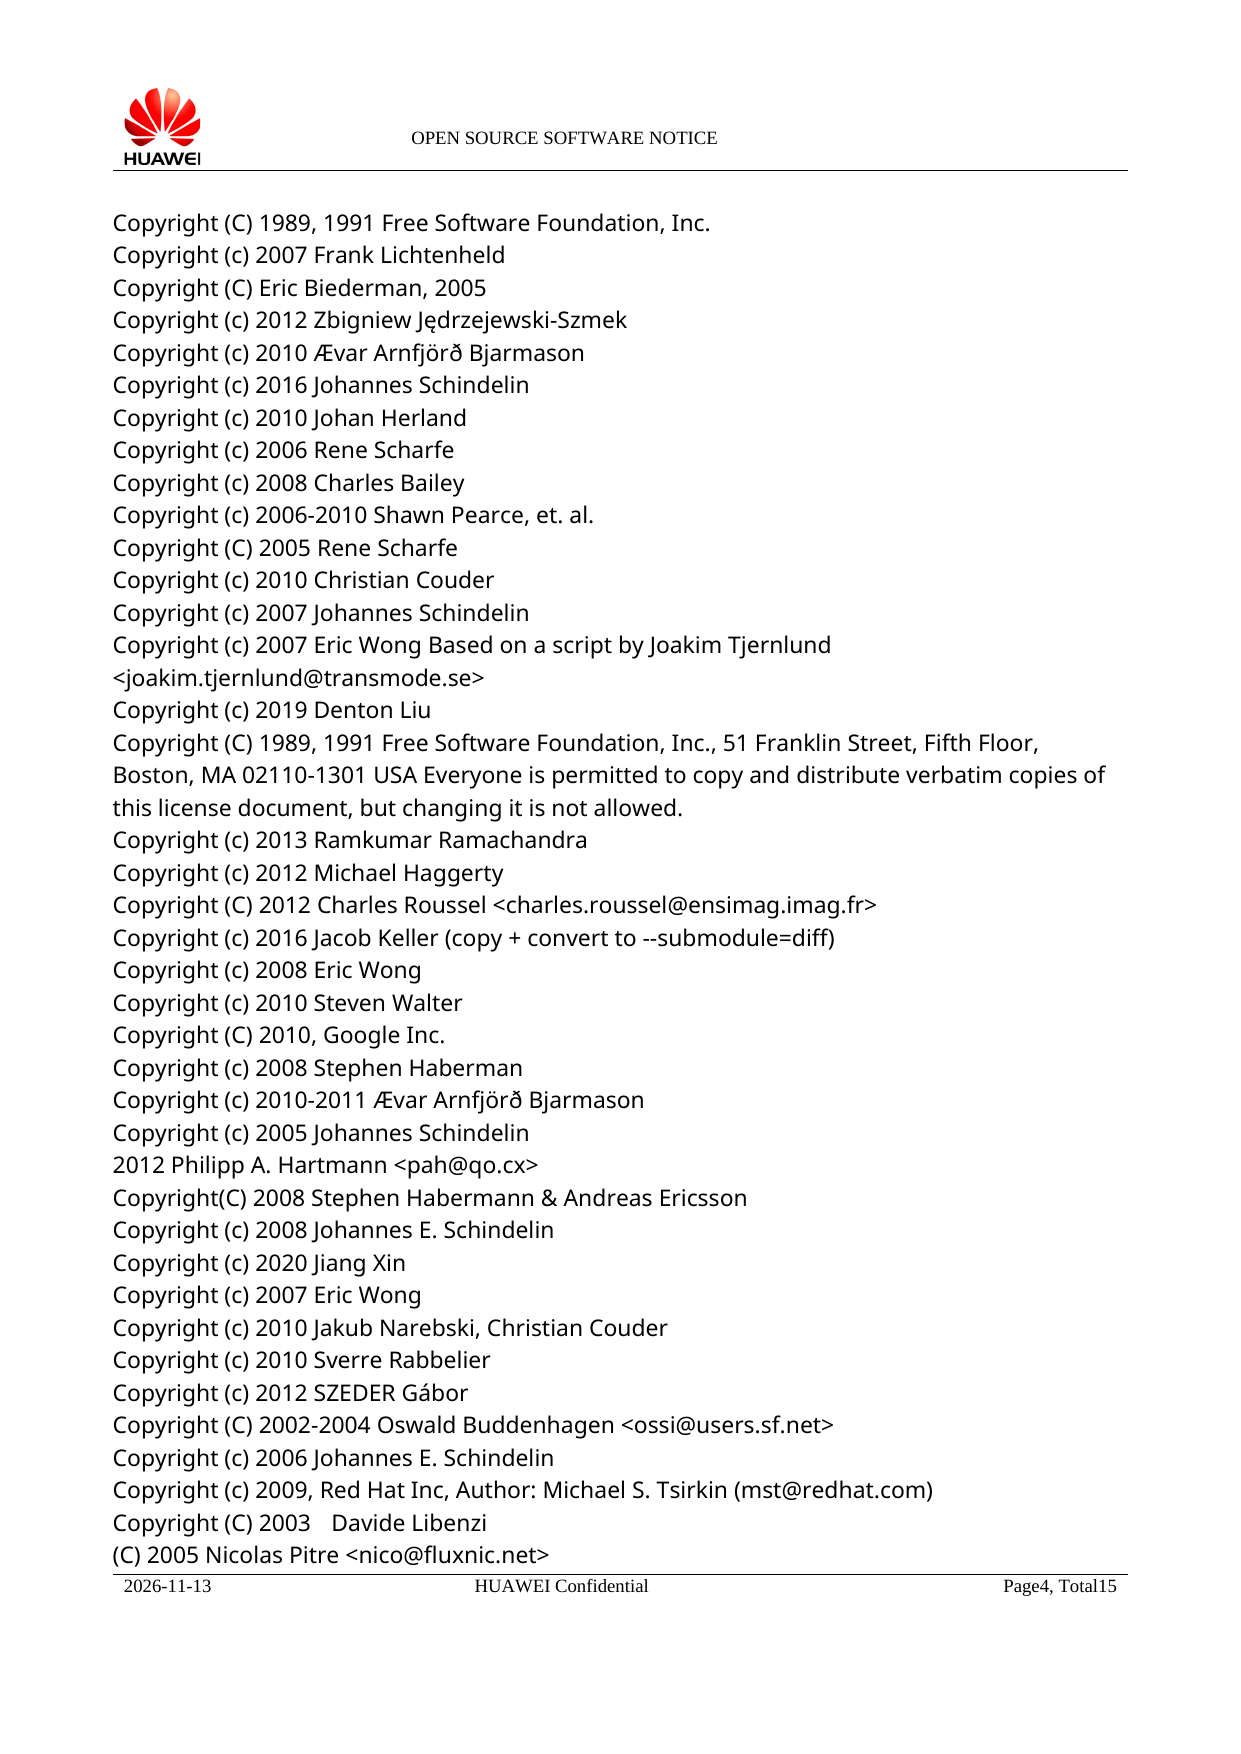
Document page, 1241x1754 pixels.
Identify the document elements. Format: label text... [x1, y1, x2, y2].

picture [124, 88, 201, 165]
